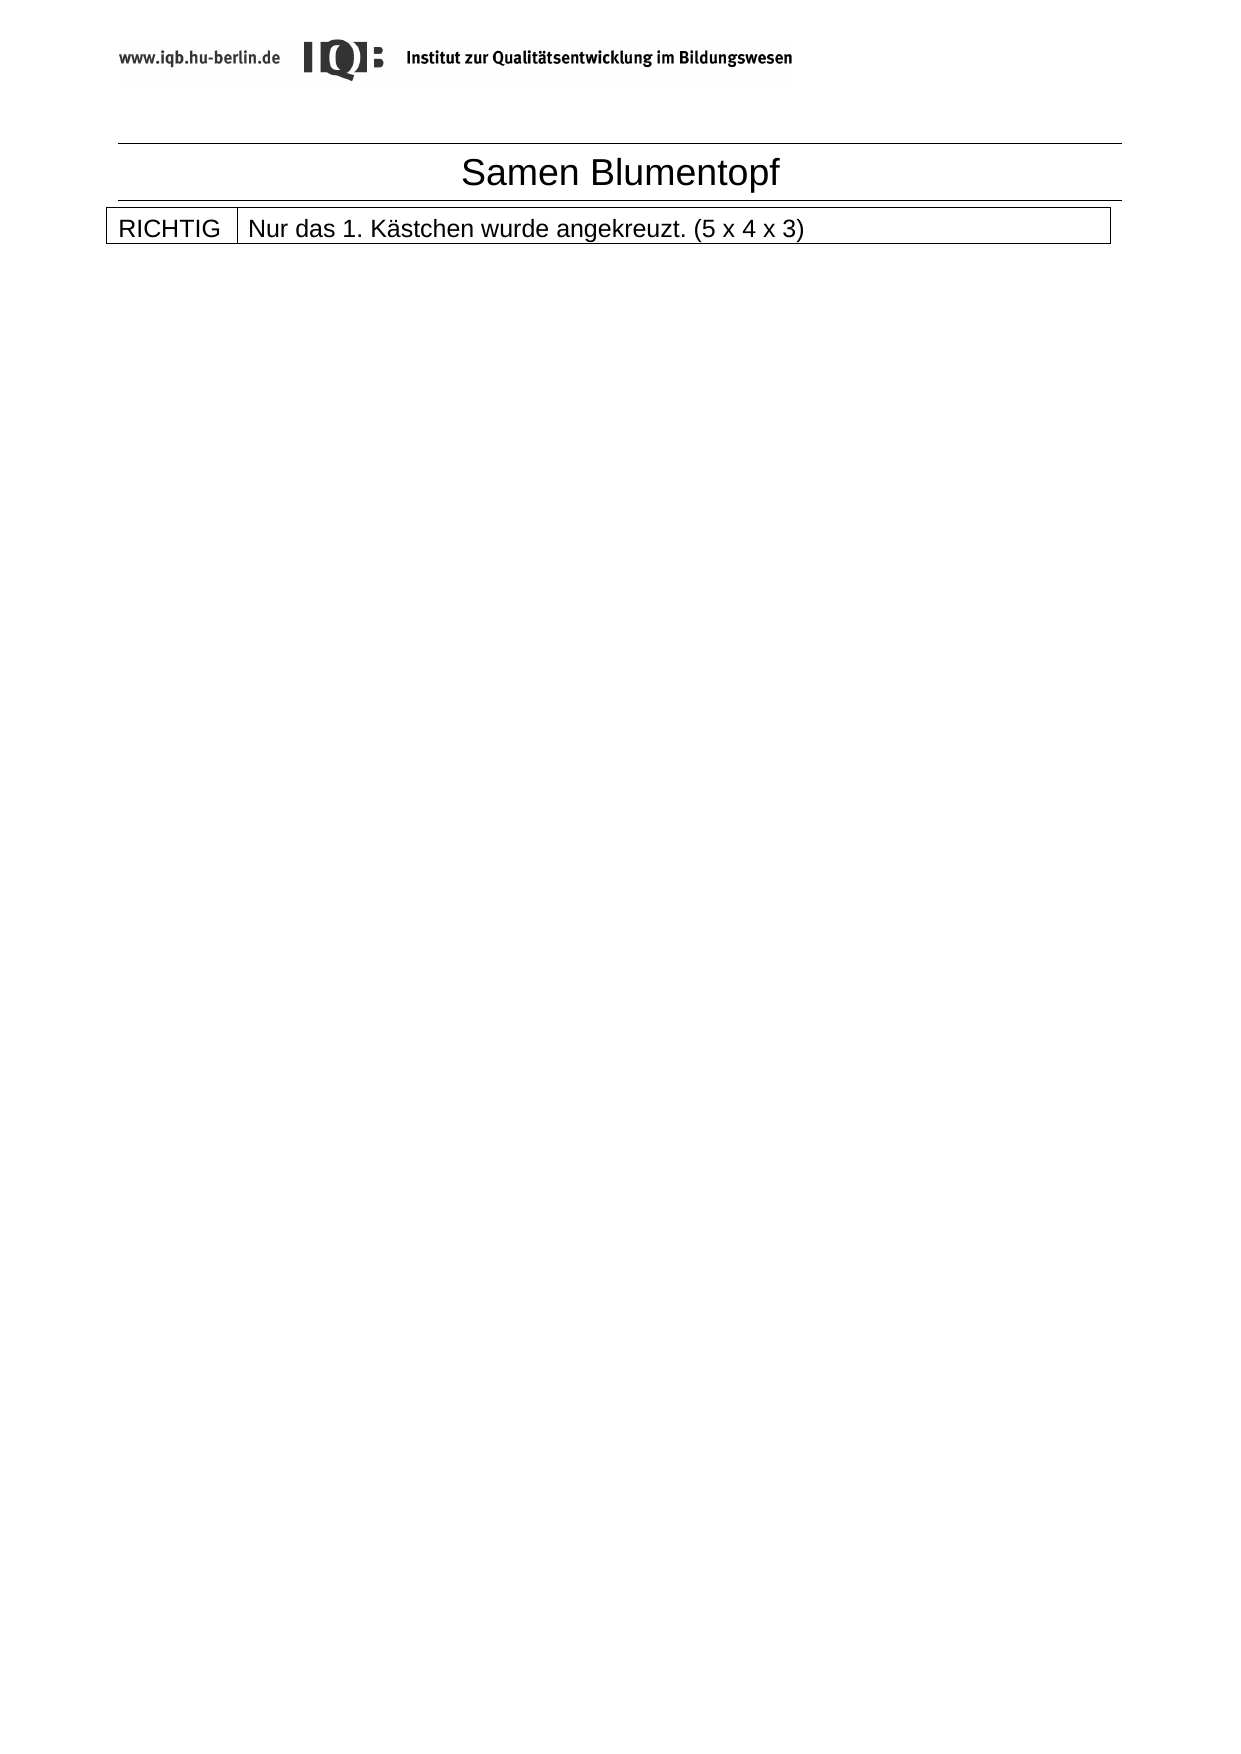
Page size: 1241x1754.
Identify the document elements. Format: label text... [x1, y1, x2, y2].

text Samen Blumentopf [118, 144, 1122, 200]
table_header RICHTIG [107, 208, 237, 243]
table_header Nur das 1. Kästchen wurde angekreuzt. (5 x 4 x 3) [238, 208, 1110, 243]
